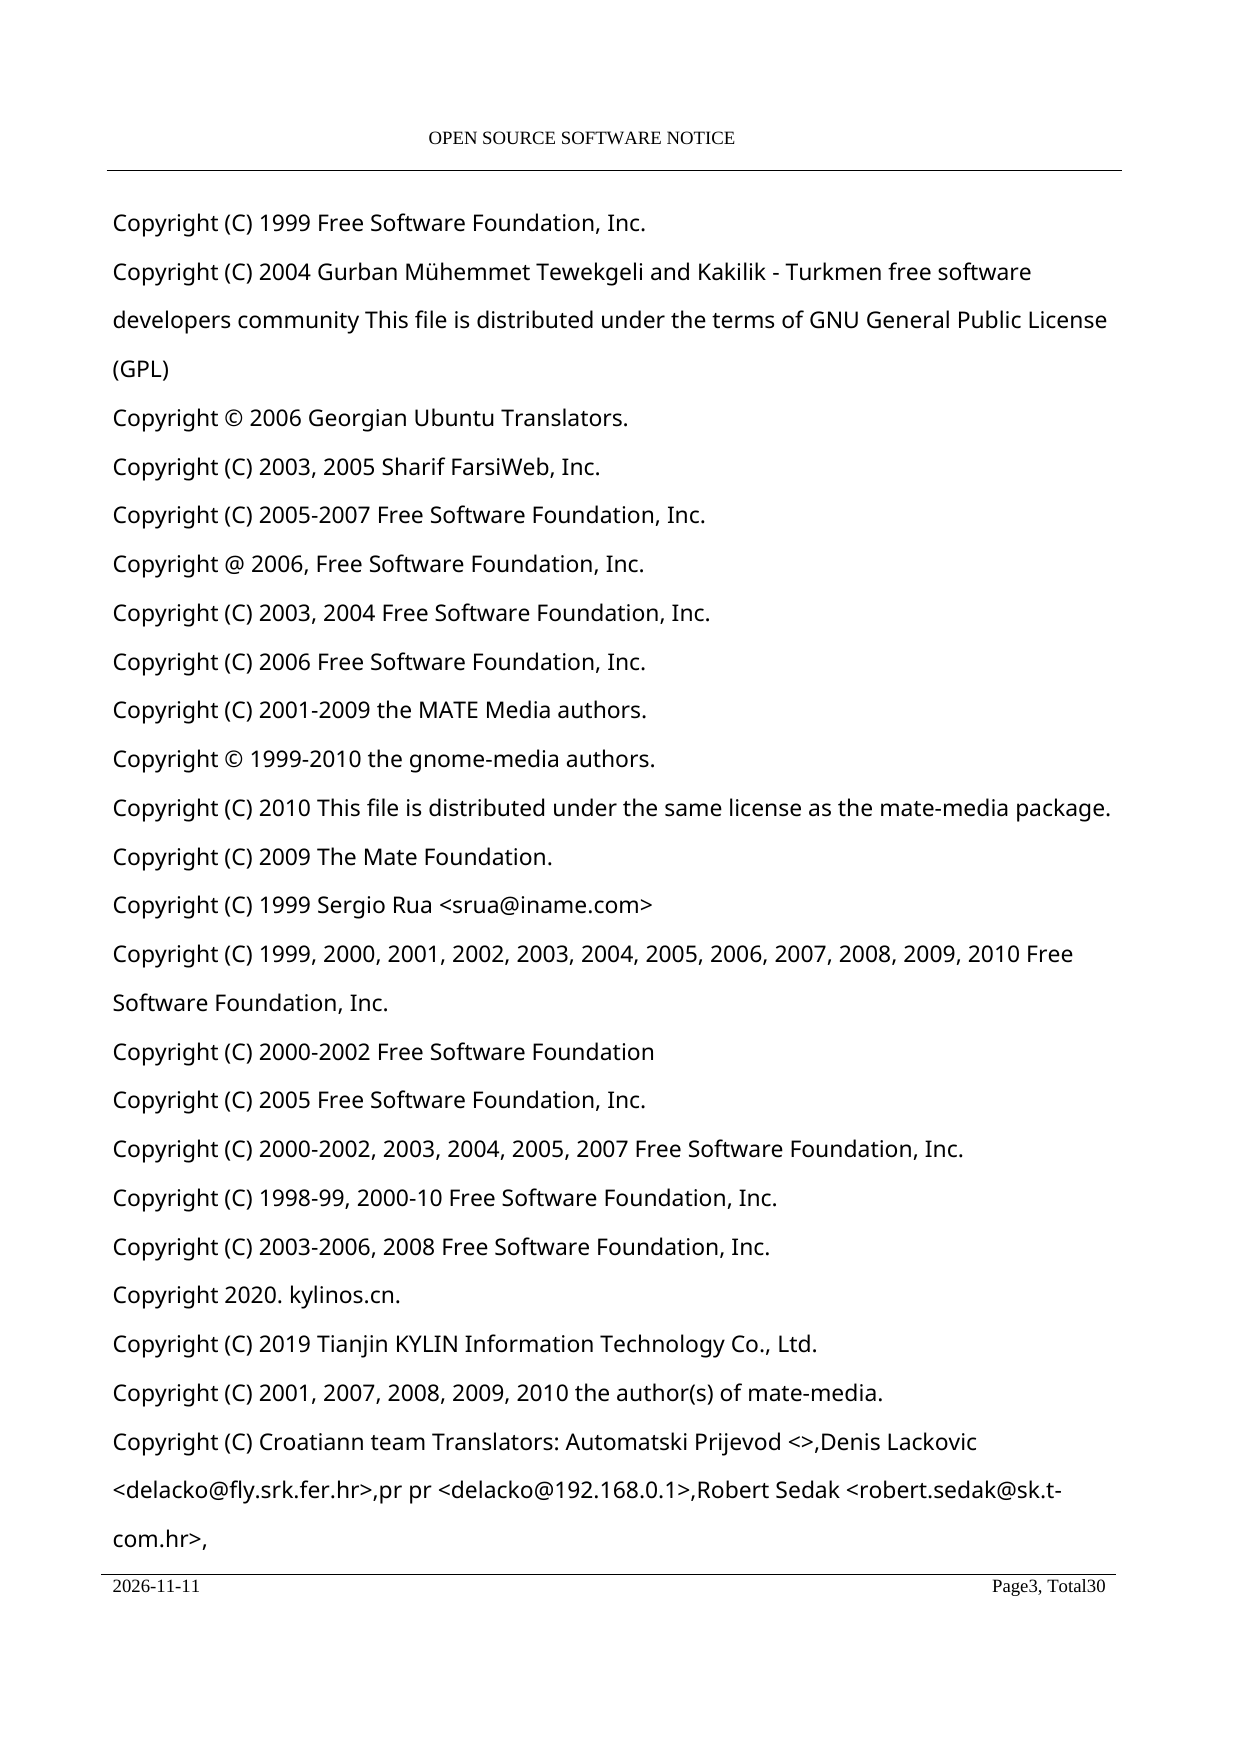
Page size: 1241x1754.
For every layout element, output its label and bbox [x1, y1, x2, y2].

text [112, 206, 1128, 1555]
